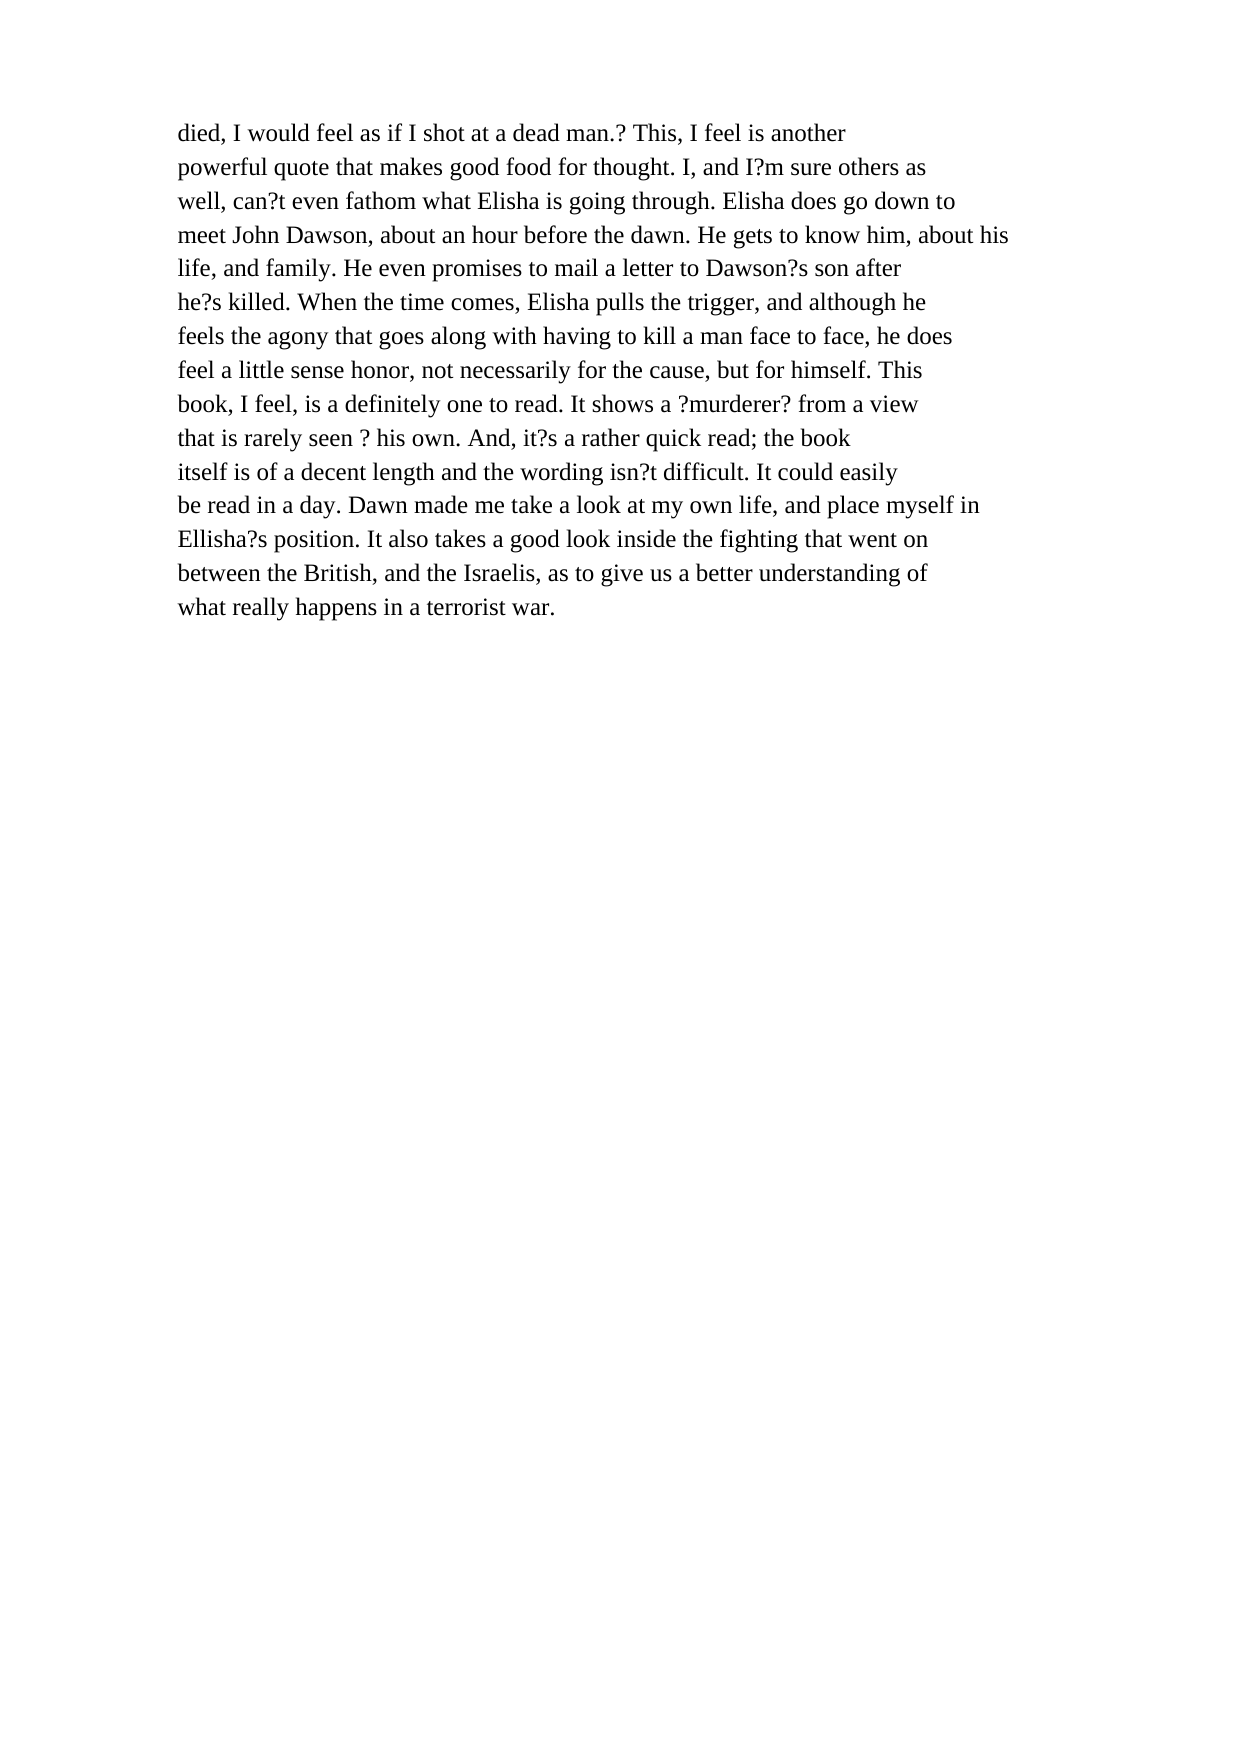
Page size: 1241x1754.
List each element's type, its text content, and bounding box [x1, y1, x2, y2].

text what really happens in a terrorist war. [177, 592, 1152, 621]
text feel a little sense honor, not necessarily for the cause, but for himself. This [177, 355, 1152, 384]
text between the British, and the Israelis, as to give us a better understanding of [177, 558, 1152, 587]
text be read in a day. Dawn made me take a look at my own life, and place myself in [177, 491, 1152, 519]
text powerful quote that makes good food for thought. I, and I?m sure others as [177, 152, 1152, 181]
text feels the agony that goes along with having to kill a man face to face, he does [177, 321, 1152, 350]
text meet John Dawson, about an hour before the dawn. He gets to know him, about his [177, 220, 1152, 248]
text died, I would feel as if I shot at a dead man.? This, I feel is another [177, 118, 1152, 147]
text that is rarely seen ? his own. And, it?s a rather quick read; the book [177, 423, 1152, 452]
text Ellisha?s position. It also takes a good look inside the fighting that went on [177, 524, 1152, 553]
text book, I feel, is a definitely one to read. It shows a ?murderer? from a view [177, 389, 1152, 418]
text well, can?t even fathom what Elisha is going through. Elisha does go down to [177, 186, 1152, 214]
text itself is of a decent length and the wording isn?t difficult. It could easily [177, 457, 1152, 485]
text he?s killed. When the time comes, Elisha pulls the trigger, and although he [177, 287, 1152, 316]
text life, and family. He even promises to mail a letter to Dawson?s son after [177, 253, 1152, 282]
